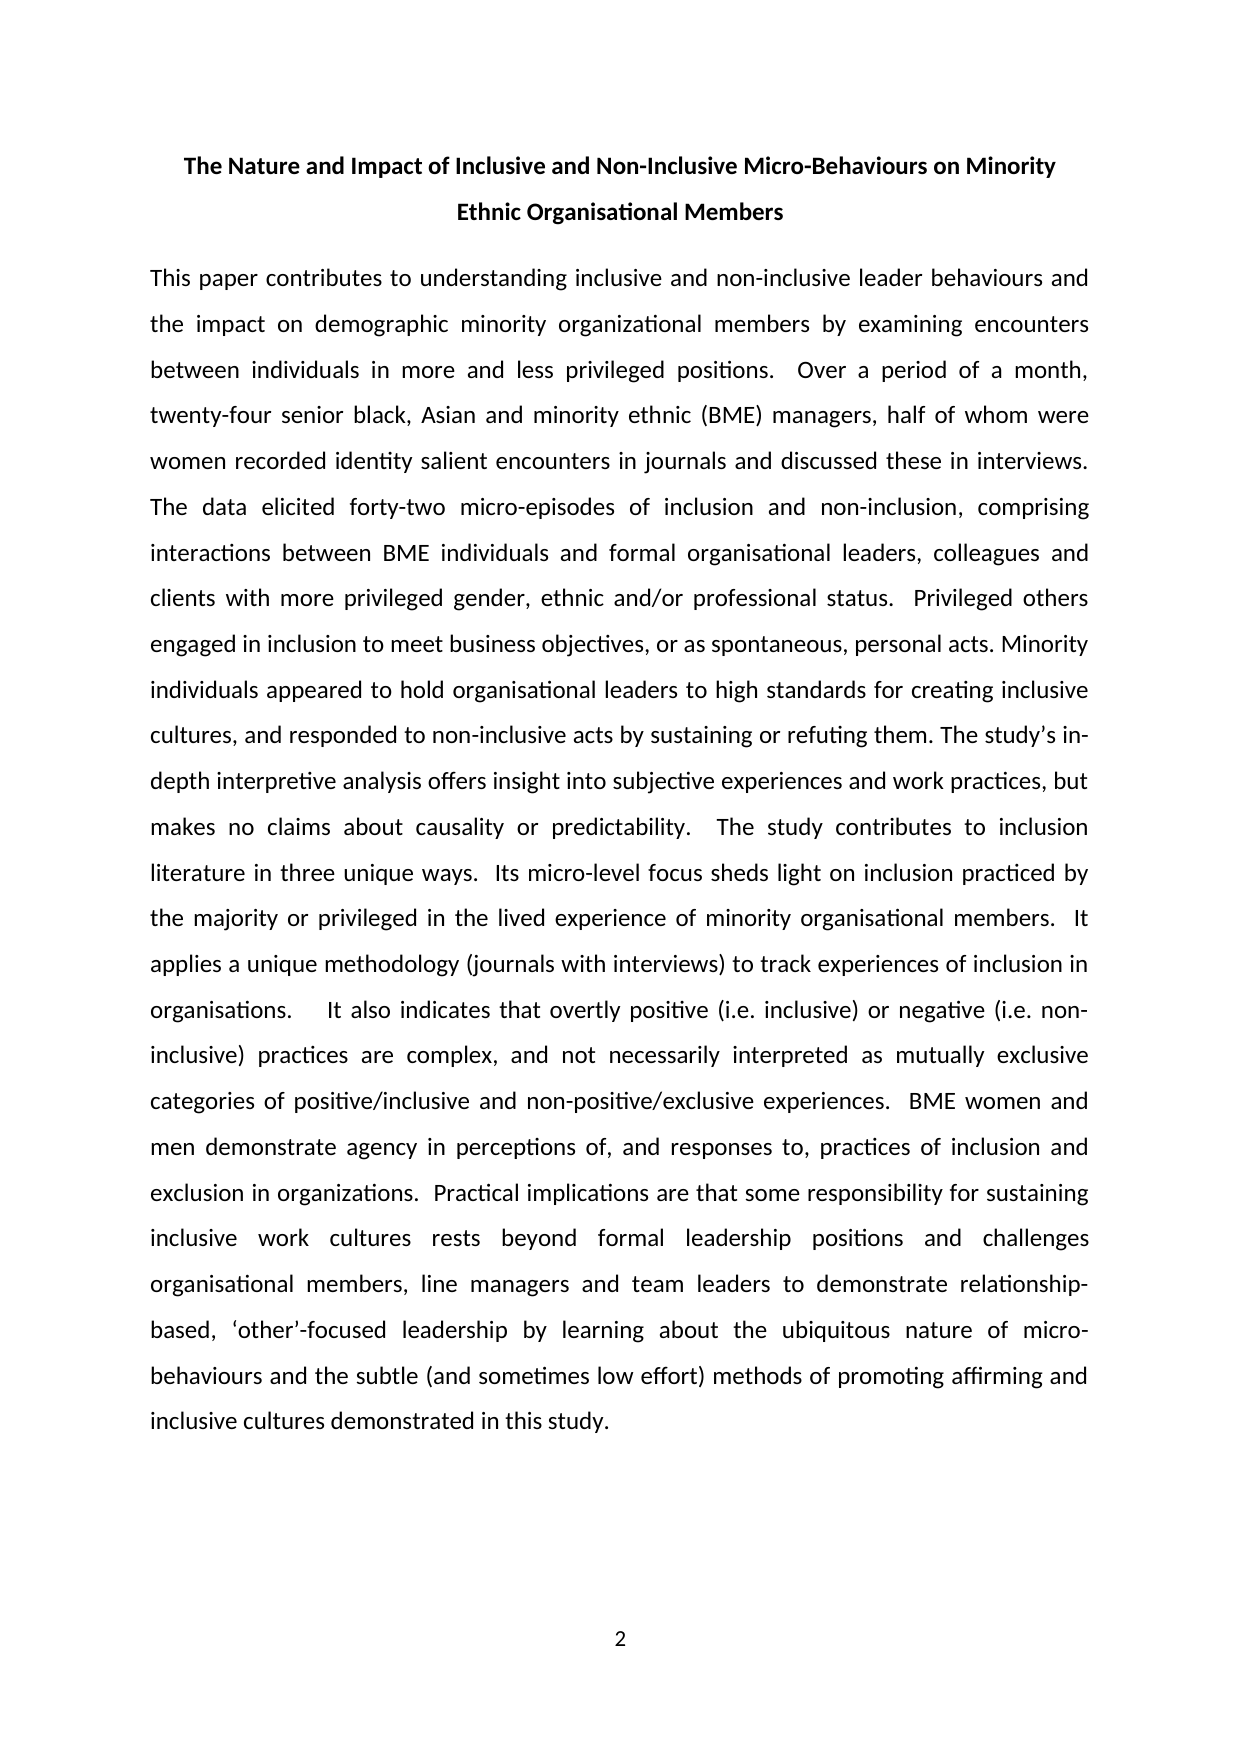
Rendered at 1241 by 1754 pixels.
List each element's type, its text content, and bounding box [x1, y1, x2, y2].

text This paper contributes to understanding inclusive and non-inclusive leader behaviours and the impact on demographic minority organizational members by examining encounters between individuals in more and less privileged positions. Over a period of a month, twenty-four senior black, Asian and minority ethnic (BME) managers, half of whom were women recorded identity salient encounters in journals and discussed these in interviews. The data elicited forty-two micro-episodes of inclusion and non-inclusion, comprising interactions between BME individuals and formal organisational leaders, colleagues and clients with more privileged gender, ethnic and/or professional status. Privileged others engaged in inclusion to meet business objectives, or as spontaneous, personal acts. Minority individuals appeared to hold organisational leaders to high standards for creating inclusive cultures, and responded to non-inclusive acts by sustaining or refuting them. The study’s in-depth interpretive analysis offers insight into subjective experiences and work practices, but makes no claims about causality or predictability. The study contributes to inclusion literature in three unique ways. Its micro-level focus sheds light on inclusion practiced by the majority or privileged in the lived experience of minority organisational members. It applies a unique methodology (journals with interviews) to track experiences of inclusion in organisations. It also indicates that overtly positive (i.e. inclusive) or negative (i.e. non-inclusive) practices are complex, and not necessarily interpreted as mutually exclusive categories of positive/inclusive and non-positive/exclusive experiences. BME women and men demonstrate agency in perceptions of, and responses to, practices of inclusion and exclusion in organizations. Practical implications are that some responsibility for sustaining inclusive work cultures rests beyond formal leadership positions and challenges organisational members, line managers and team leaders to demonstrate relationship-based, ‘other’-focused leadership by learning about the ubiquitous nature of micro-behaviours and the subtle (and sometimes low effort) methods of promoting affirming and inclusive cultures demonstrated in this study. [150, 262, 1090, 1436]
text The Nature and Impact of Inclusive and Non-Inclusive Micro-Behaviours on Minority Ethnic Organisational Members [150, 150, 1090, 226]
